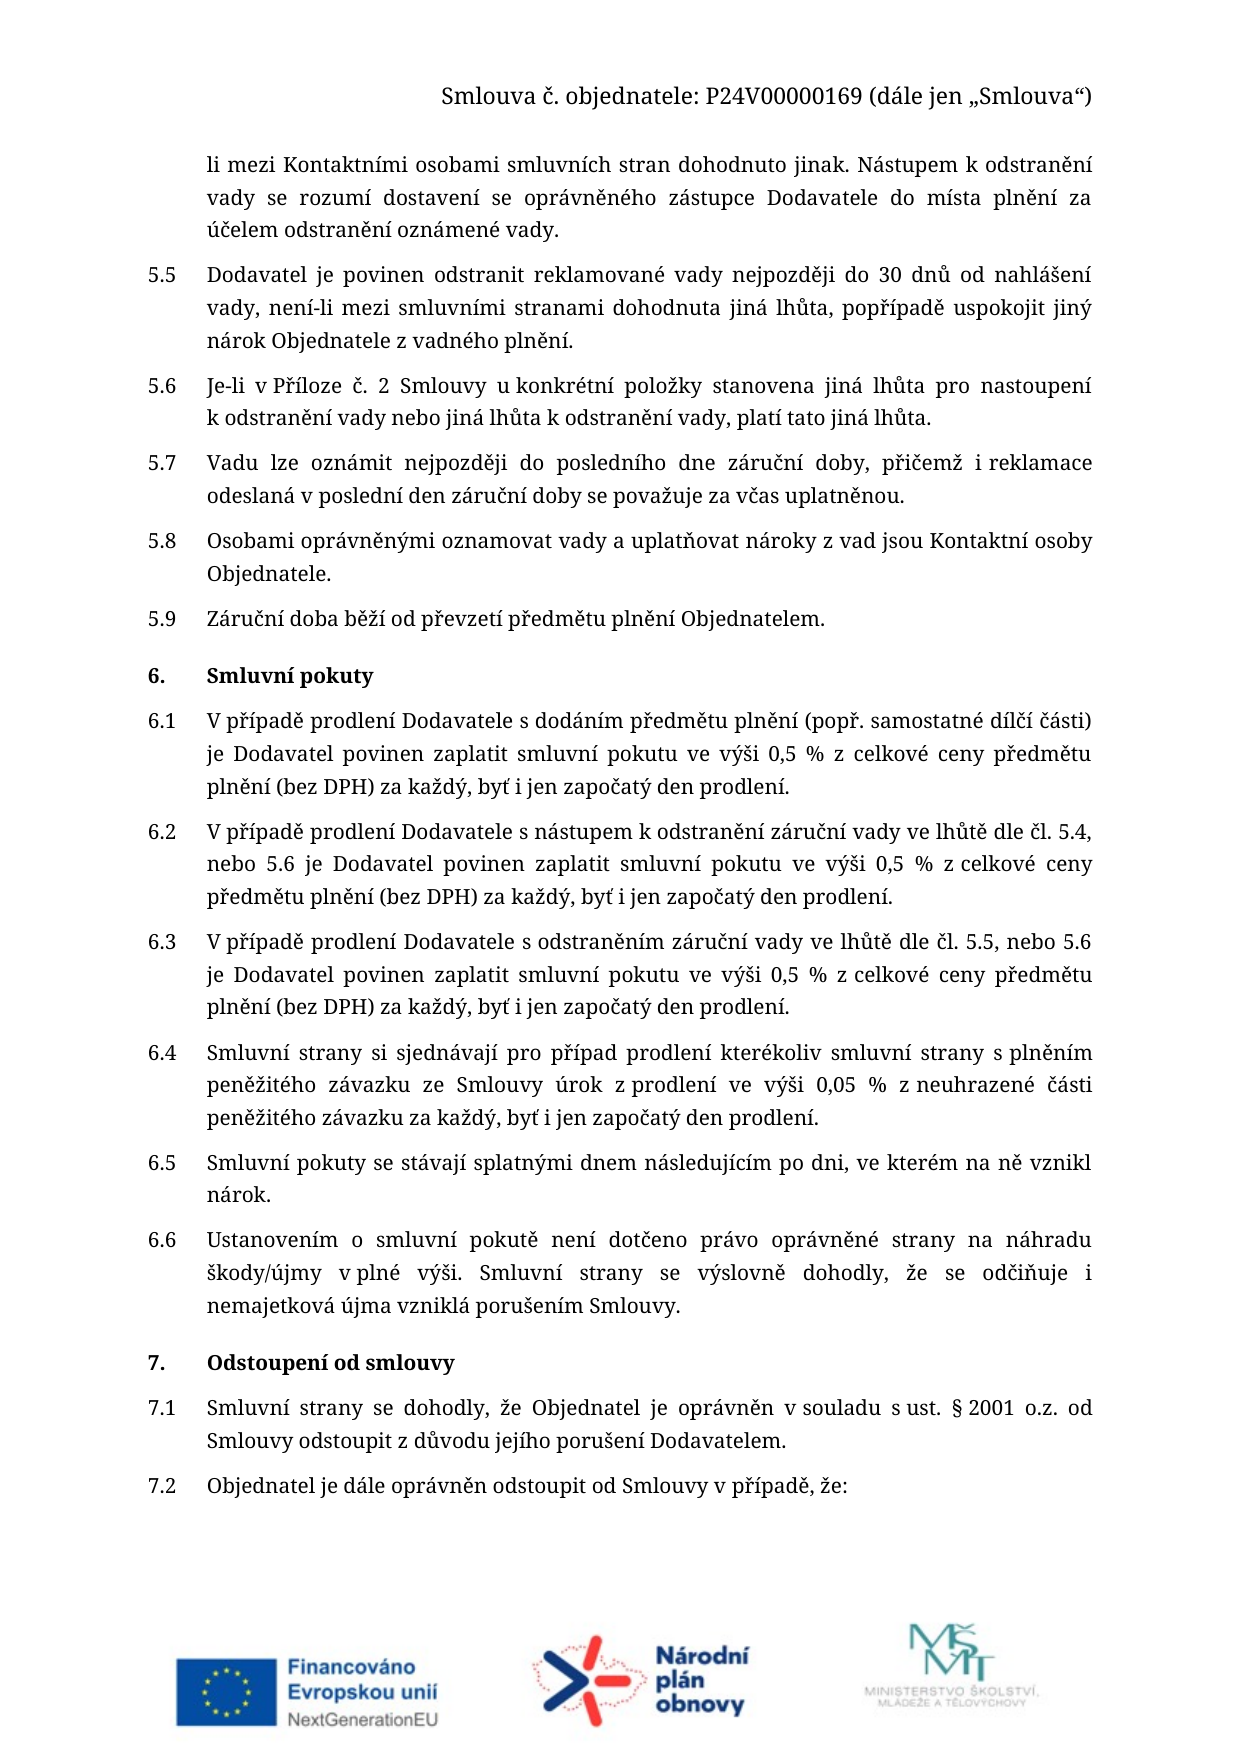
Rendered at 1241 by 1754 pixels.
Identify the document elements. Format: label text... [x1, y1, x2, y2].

list Dodavatel je povinen odstranit reklamované vady nejpozději do 30 dnů od nahlášení vady, není-li mezi smluvními stranami dohodnuta jiná lhůta, popřípadě uspokojit jiný nárok Objednatele z vadného plnění. [148, 261, 1093, 354]
picture [147, 1577, 1093, 1754]
list V případě prodlení Dodavatele s odstraněním záruční vady ve lhůtě dle čl. 5.5, nebo 5.6 je Dodavatel povinen zaplatit smluvní pokutu ve výši 0,5 % z celkové ceny předmětu plnění (bez DPH) za každý, byť i jen započatý den prodlení. [148, 927, 1093, 1021]
list Smluvní pokuty [148, 662, 1093, 690]
list Ustanovením o smluvní pokutě není dotčeno právo oprávněné strany na náhradu škody/újmy v plné výši. Smluvní strany se výslovně dohodly, že se odčiňuje i nemajetková újma vzniklá porušením Smlouvy. [148, 1226, 1093, 1319]
list Smluvní strany si sjednávají pro případ prodlení kterékoliv smluvní strany s plněním peněžitého závazku ze Smlouvy úrok z prodlení ve výši 0,05 % z neuhrazené části peněžitého závazku za každý, byť i jen započatý den prodlení. [148, 1038, 1093, 1131]
list Smluvní pokuty se stávají splatnými dnem následujícím po dni, ve kterém na ně vznikl nárok. [148, 1148, 1093, 1209]
list Objednatel je dále oprávněn odstoupit od Smlouvy v případě, že: [148, 1471, 1093, 1500]
list Smluvní strany se dohodly, že Objednatel je oprávněn v souladu s ust. § 2001 o.z. od Smlouvy odstoupit z důvodu jejího porušení Dodavatelem. [148, 1393, 1093, 1454]
list V případě prodlení Dodavatele s nástupem k odstranění záruční vady ve lhůtě dle čl. 5.4, nebo 5.6 je Dodavatel povinen zaplatit smluvní pokutu ve výši 0,5 % z celkové ceny předmětu plnění (bez DPH) za každý, byť i jen započatý den prodlení. [148, 817, 1093, 911]
list Osobami oprávněnými oznamovat vady a uplatňovat nároky z vad jsou Kontaktní osoby Objednatele. [148, 526, 1093, 587]
list V případě prodlení Dodavatele s dodáním předmětu plnění (popř. samostatné dílčí části) je Dodavatel povinen zaplatit smluvní pokutu ve výši 0,5 % z celkové ceny předmětu plnění (bez DPH) za každý, byť i jen započatý den prodlení. [148, 707, 1093, 800]
list Je-li v Příloze č. 2 Smlouvy u konkrétní položky stanovena jiná lhůta pro nastoupení k odstranění vady nebo jiná lhůta k odstranění vady, platí tato jiná lhůta. [148, 371, 1093, 432]
list Odstoupení od smlouvy [148, 1348, 1093, 1377]
list Vadu lze oznámit nejpozději do posledního dne záruční doby, přičemž i reklamace odeslaná v poslední den záruční doby se považuje za včas uplatněnou. [148, 448, 1093, 509]
list Záruční doba běží od převzetí předmětu plnění Objednatelem. [148, 604, 1093, 632]
